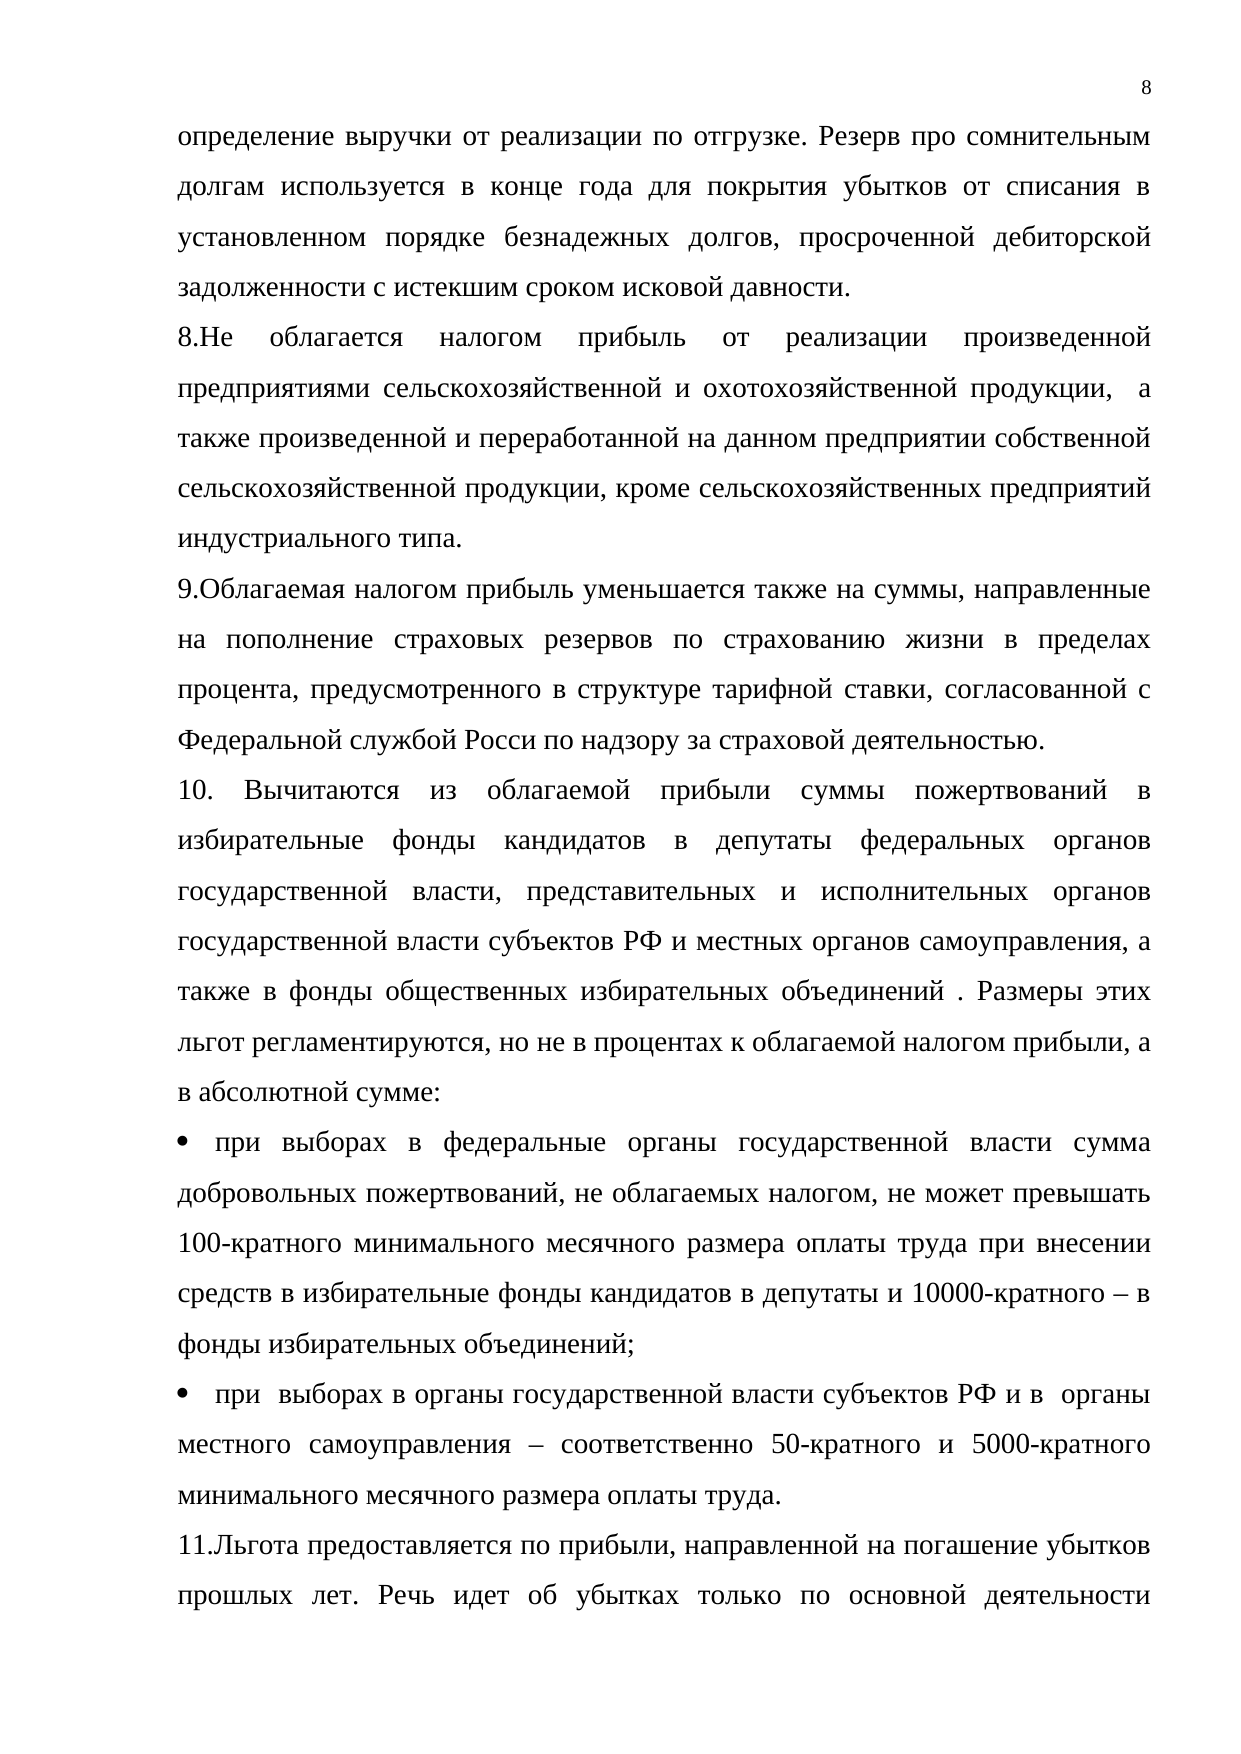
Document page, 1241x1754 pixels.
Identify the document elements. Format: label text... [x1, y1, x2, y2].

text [177, 1527, 1152, 1611]
list при выборах в органы государственной власти субъектов РФ и в органы местного самоуправления – соответственно 50-кратного и 5000-кратного минимального месячного размера оплаты труда. [177, 1376, 1152, 1510]
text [177, 118, 1152, 303]
text 10. Вычитаются из облагаемой прибыли суммы пожертвований в избирательные фонды кандидатов в депутаты федеральных органов государственной власти, представительных и исполнительных органов государственной власти субъектов РФ и местных органов самоуправления, а также в фонды общественных избирательных объединений . Размеры этих льгот регламентируются, но не в процентах к облагаемой налогом прибыли, а в абсолютной сумме: [177, 772, 1152, 1108]
text 9.Облагаемая налогом прибыль уменьшается также на суммы, направленные на пополнение страховых резервов по страхованию жизни в пределах процента, предусмотренного в структуре тарифной ставки, согласованной с Федеральной службой Росси по надзору за страховой деятельностью. [177, 571, 1152, 755]
text 8.Не облагается налогом прибыль от реализации произведенной предприятиями сельскохозяйственной и охотохозяйственной продукции, а также произведенной и переработанной на данном предприятии собственной сельскохозяйственной продукции, кроме сельскохозяйственных предприятий индустриального типа. [177, 319, 1152, 554]
list при выборах в федеральные органы государственной власти сумма добровольных пожертвований, не облагаемых налогом, не может превышать 100-кратного минимального месячного размера оплаты труда при внесении средств в избирательные фонды кандидатов в депутаты и 10000-кратного – в фонды избирательных объединений; [177, 1124, 1152, 1359]
